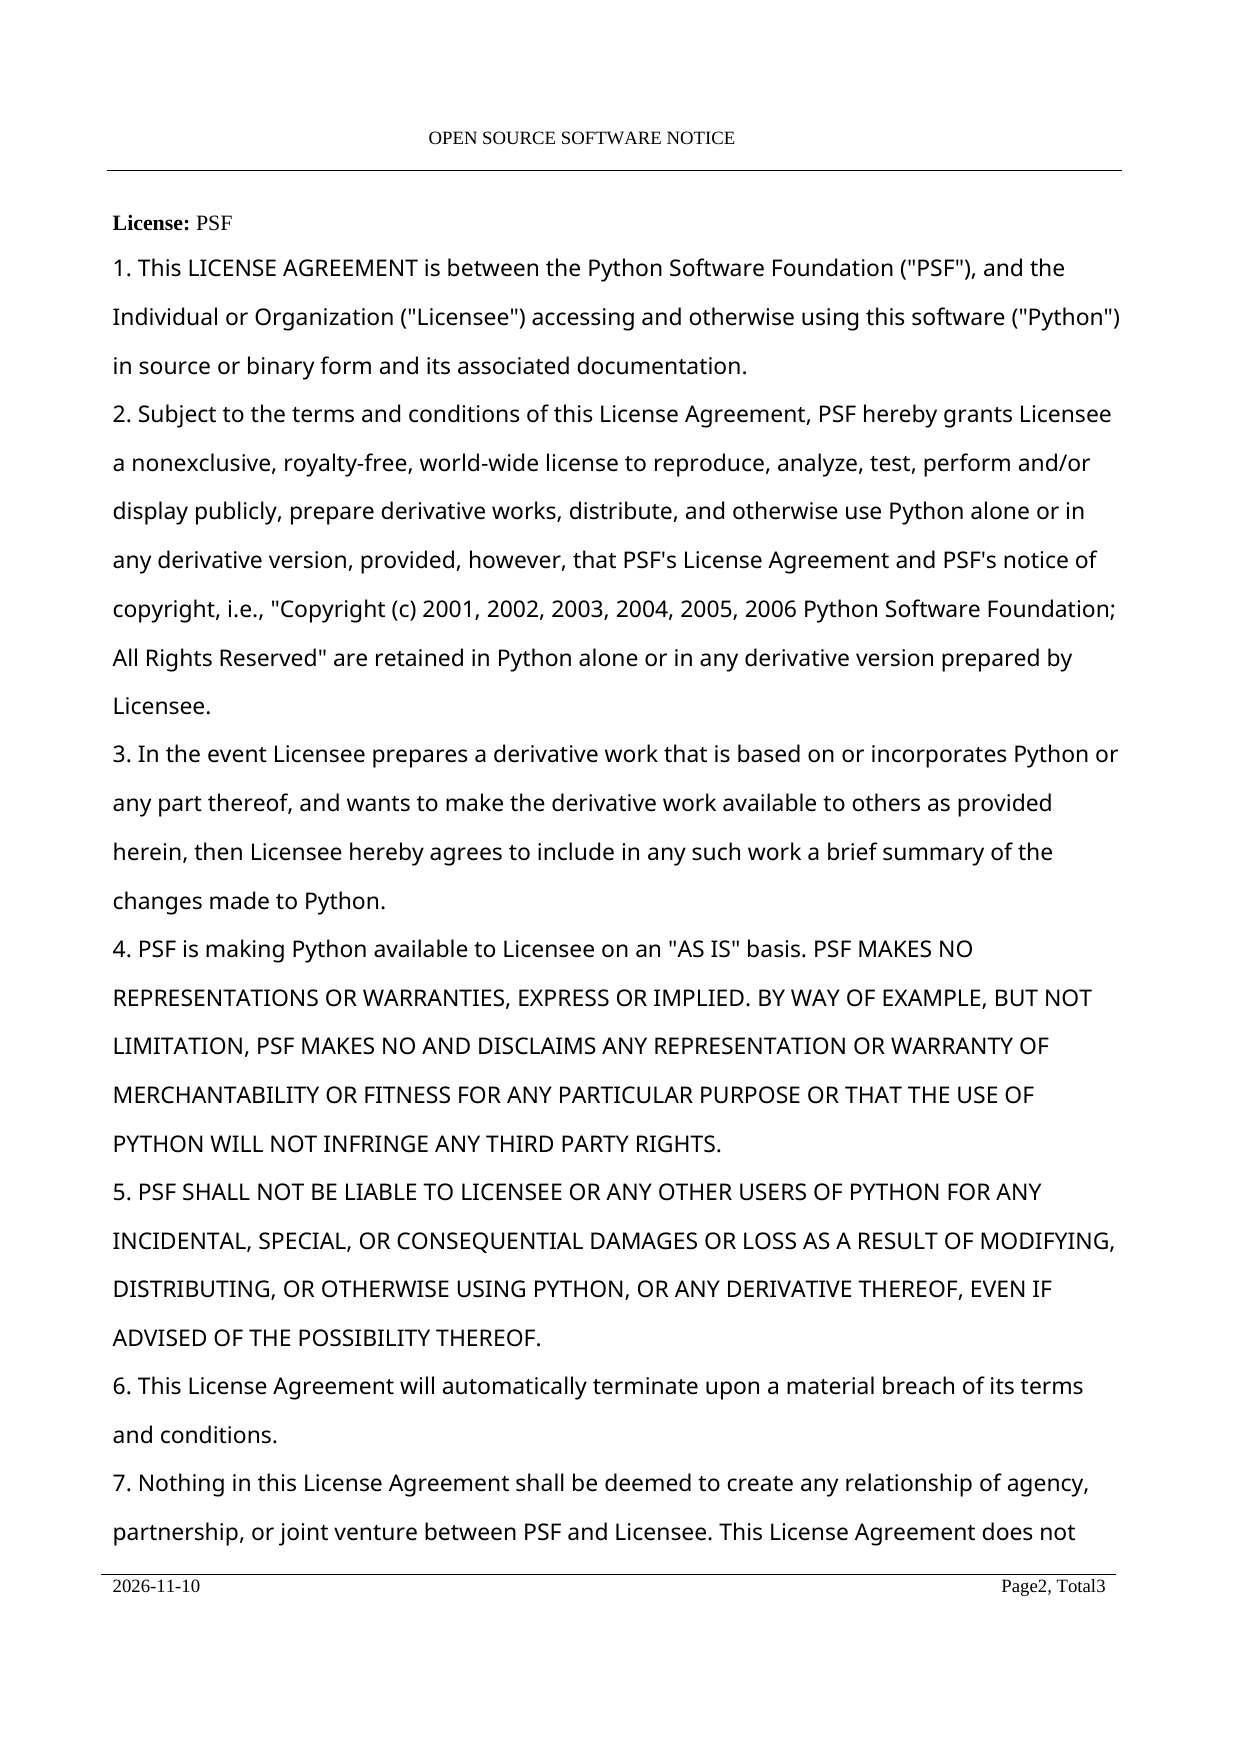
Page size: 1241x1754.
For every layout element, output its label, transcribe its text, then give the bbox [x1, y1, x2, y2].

text 3. In the event Licensee prepares a derivative work that is based on or incorporates Python or any part thereof, and wants to make the derivative work available to others as provided herein, then Licensee hereby agrees to include in any such work a brief summary of the changes made to Python. [112, 738, 1128, 916]
text License: PSF [112, 206, 1128, 239]
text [112, 1466, 1128, 1548]
text 4. PSF is making Python available to Licensee on an "AS IS" basis. PSF MAKES NO REPRESENTATIONS OR WARRANTIES, EXPRESS OR IMPLIED. BY WAY OF EXAMPLE, BUT NOT LIMITATION, PSF MAKES NO AND DISCLAIMS ANY REPRESENTATION OR WARRANTY OF MERCHANTABILITY OR FITNESS FOR ANY PARTICULAR PURPOSE OR THAT THE USE OF PYTHON WILL NOT INFRINGE ANY THIRD PARTY RIGHTS. [112, 932, 1128, 1159]
text 6. This License Agreement will automatically terminate upon a material breach of its terms and conditions. [112, 1369, 1128, 1451]
text 5. PSF SHALL NOT BE LIABLE TO LICENSEE OR ANY OTHER USERS OF PYTHON FOR ANY INCIDENTAL, SPECIAL, OR CONSEQUENTIAL DAMAGES OR LOSS AS A RESULT OF MODIFYING, DISTRIBUTING, OR OTHERWISE USING PYTHON, OR ANY DERIVATIVE THEREOF, EVEN IF ADVISED OF THE POSSIBILITY THEREOF. [112, 1175, 1128, 1354]
text 2. Subject to the terms and conditions of this License Agreement, PSF hereby grants Licensee a nonexclusive, royalty-free, world-wide license to reproduce, analyze, test, perform and/or display publicly, prepare derivative works, distribute, and otherwise use Python alone or in any derivative version, provided, however, that PSF's License Agreement and PSF's notice of copyright, i.e., "Copyright (c) 2001, 2002, 2003, 2004, 2005, 2006 Python Software Foundation; All Rights Reserved" are retained in Python alone or in any derivative version prepared by Licensee. [112, 397, 1128, 722]
text 1. This LICENSE AGREEMENT is between the Python Software Foundation ("PSF"), and the Individual or Organization ("Licensee") accessing and otherwise using this software ("Python") in source or binary form and its associated documentation. [112, 251, 1128, 381]
